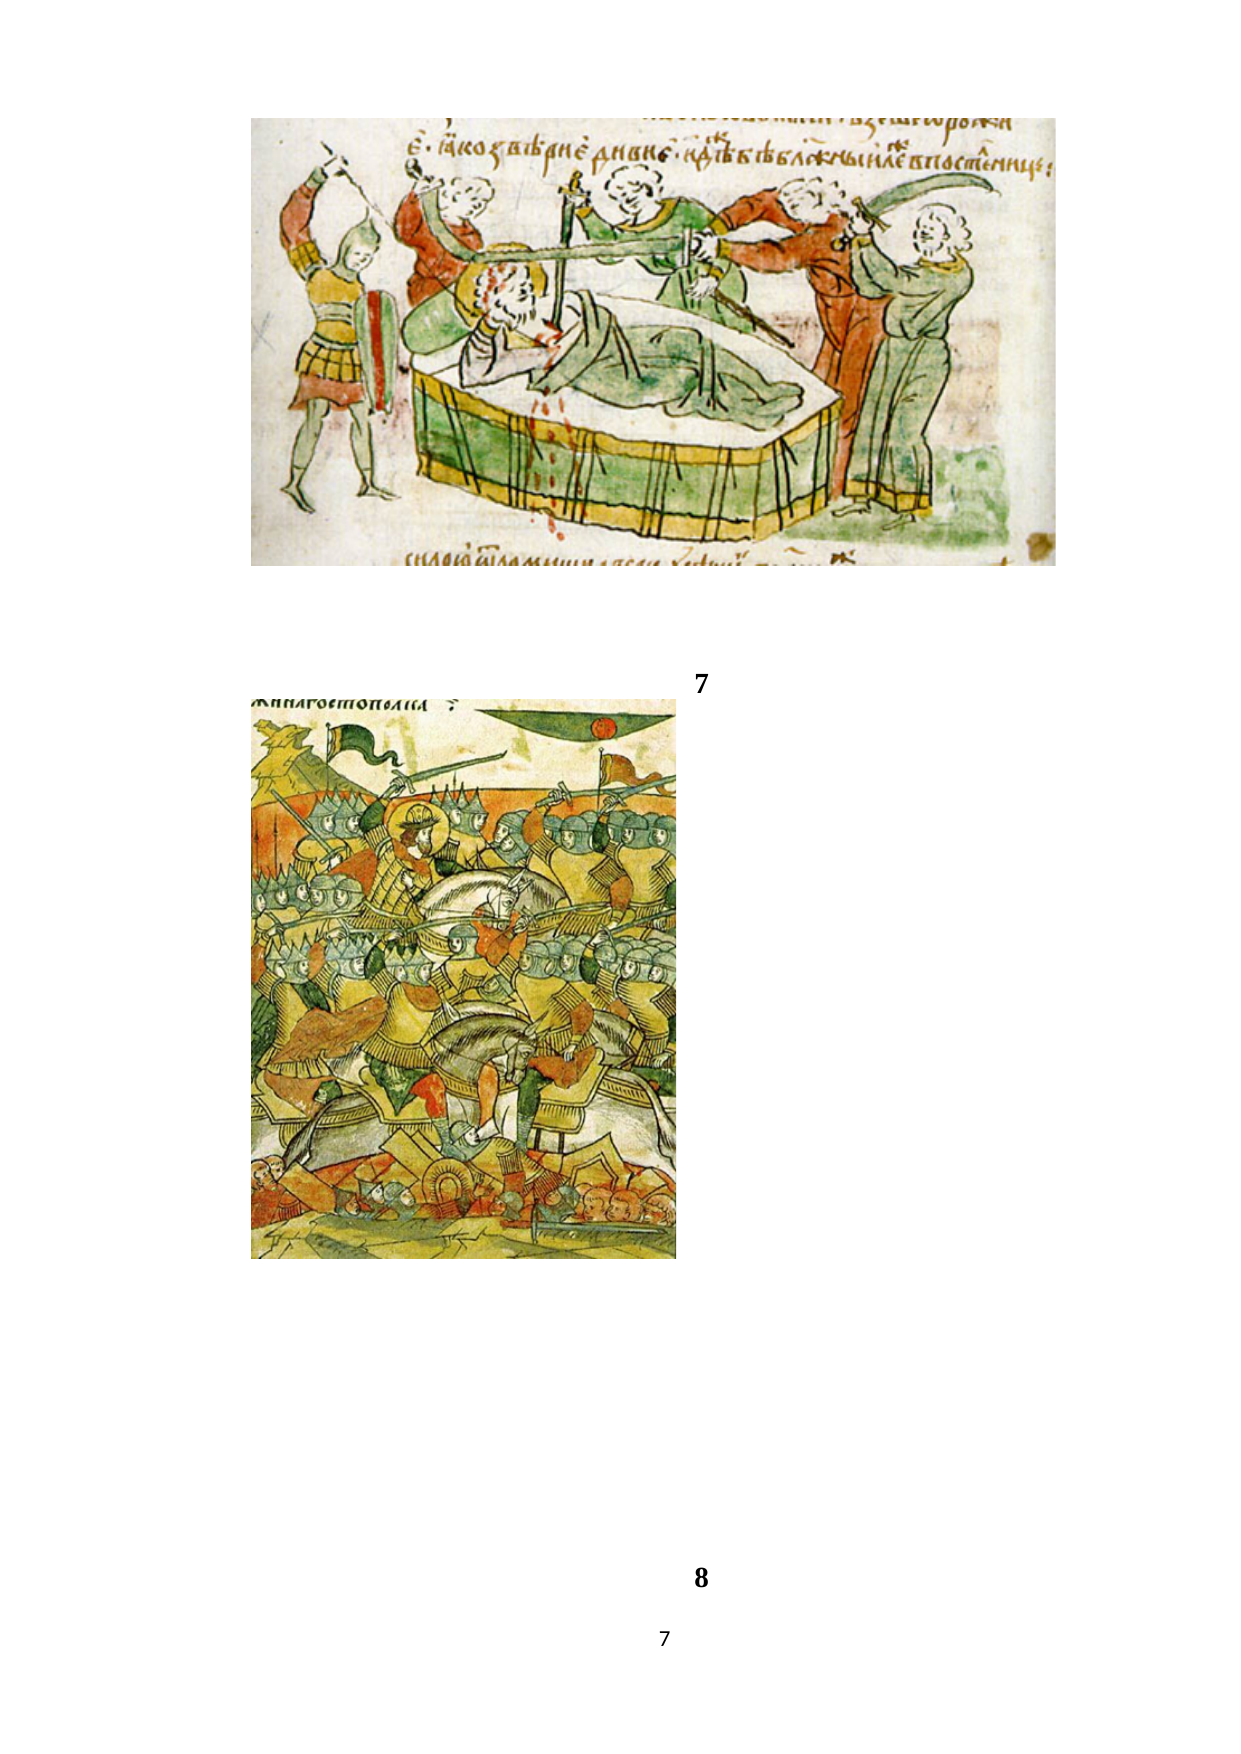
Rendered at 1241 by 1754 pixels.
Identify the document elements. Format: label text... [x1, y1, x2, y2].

text 8 [177, 1560, 1152, 1594]
picture [251, 699, 677, 1259]
picture [251, 118, 1056, 566]
text 7 [177, 666, 1152, 699]
